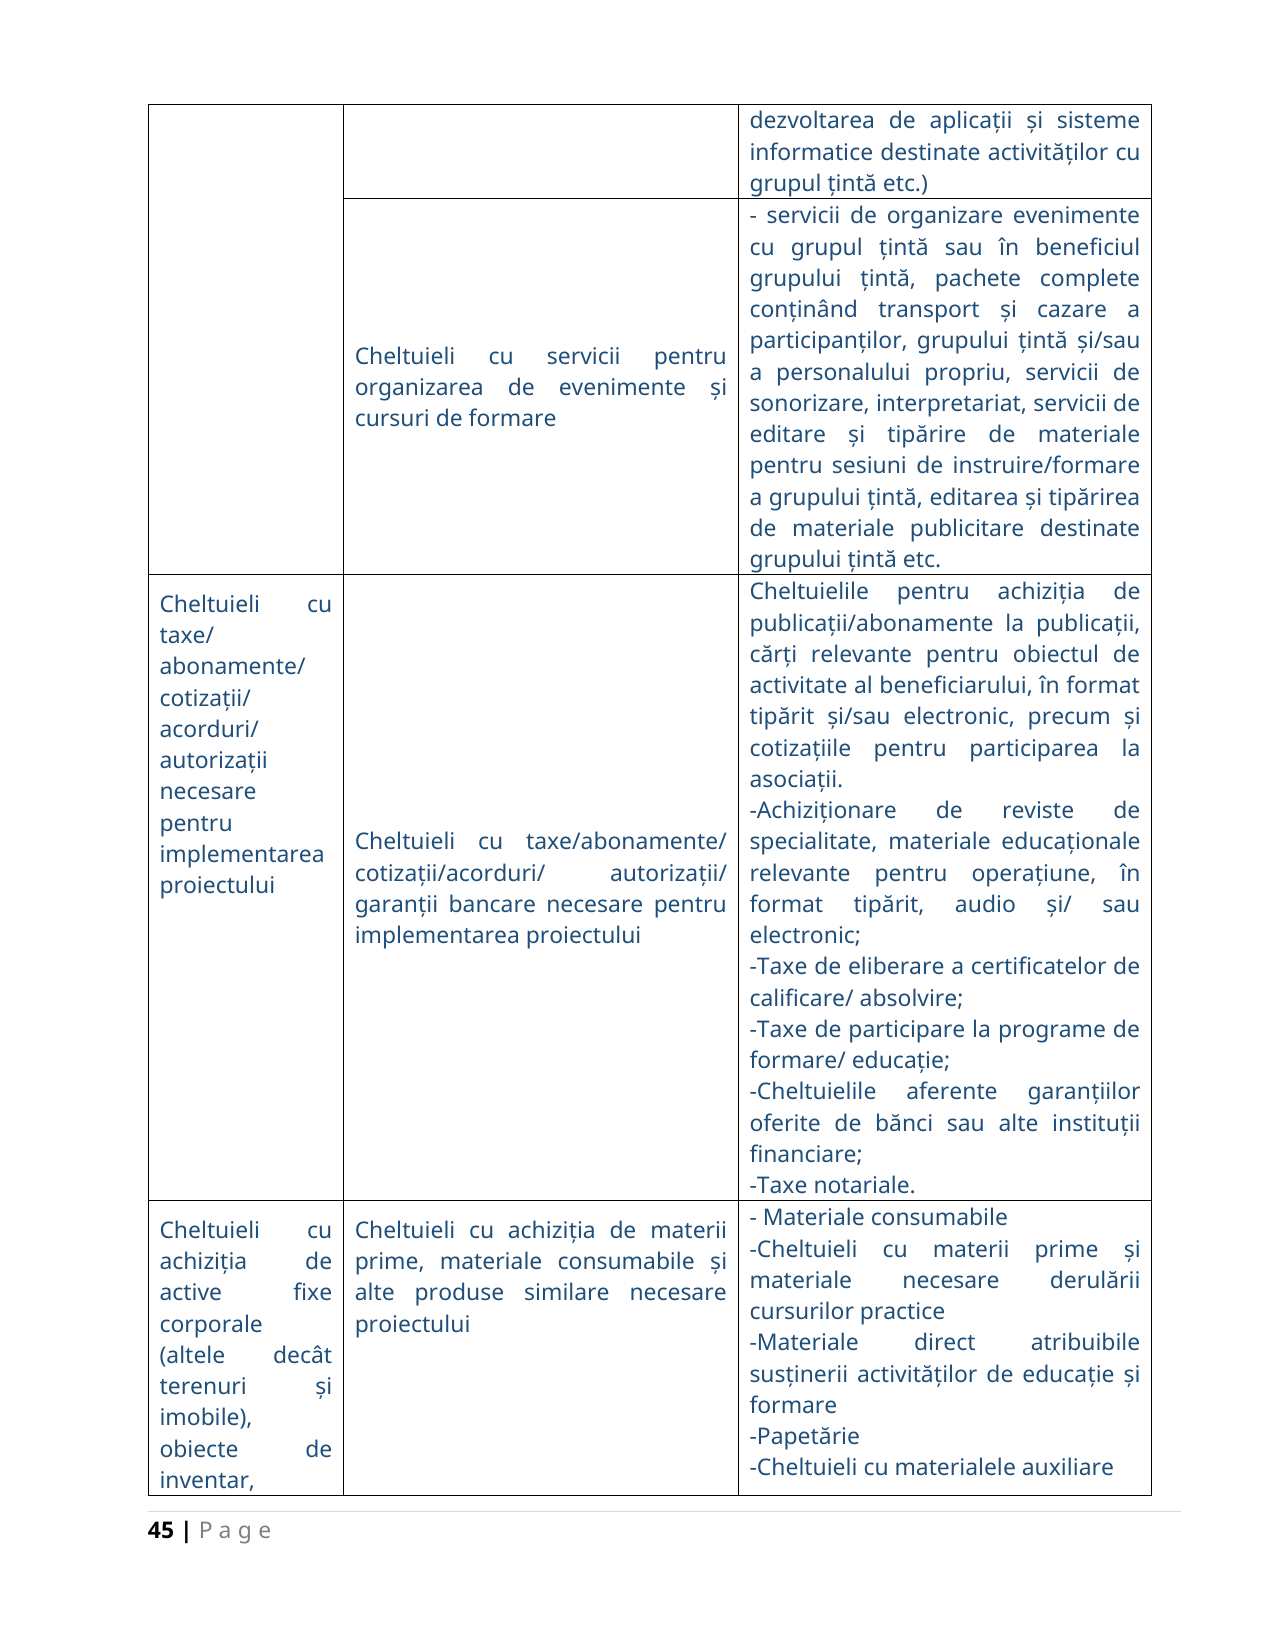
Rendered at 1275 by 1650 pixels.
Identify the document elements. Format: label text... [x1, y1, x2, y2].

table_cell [149, 105, 343, 574]
table_cell Cheltuieli cu taxe/abonamente/ cotizații/acorduri/ autorizații/ garanții bancare necesare pentru implementarea proiectului [344, 575, 738, 1200]
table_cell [344, 1201, 738, 1495]
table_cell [344, 105, 738, 198]
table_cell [739, 1201, 1151, 1495]
table_cell Cheltuieli cu servicii pentru organizarea de evenimente și cursuri de formare [344, 199, 738, 574]
table_cell Cheltuieli cu taxe/ abonamente/ cotizații/ acorduri/ autorizații necesare pentru implementarea proiectului [149, 575, 343, 1200]
table_cell - servicii de organizare evenimente cu grupul țintă sau în beneficiul grupului țintă, pachete complete conținând transport şi cazare a participanților, grupului țintă şi/sau a personalului propriu, servicii de sonorizare, interpretariat, servicii de editare şi tipărire de materiale pentru sesiuni de instruire/formare a grupului țintă, editarea și tipărirea de materiale publicitare destinate grupului țintă etc. [739, 199, 1151, 574]
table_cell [149, 1201, 343, 1495]
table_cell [739, 105, 1151, 198]
table_cell Cheltuielile pentru achiziția de publicații/abonamente la publicații, cărți relevante pentru obiectul de activitate al beneficiarului, în format tipărit și/sau electronic, precum și cotizațiile pentru participarea la asociații. -Achiziționare de reviste de specialitate, materiale educaționale relevante pentru operațiune, în format tipărit, audio și/ sau electronic; -Taxe de eliberare a certificatelor de calificare/ absolvire; -Taxe de participare la programe de formare/ educație; -Cheltuielile aferente garanțiilor oferite de bănci sau alte instituții financiare; -Taxe notariale. [739, 575, 1151, 1200]
